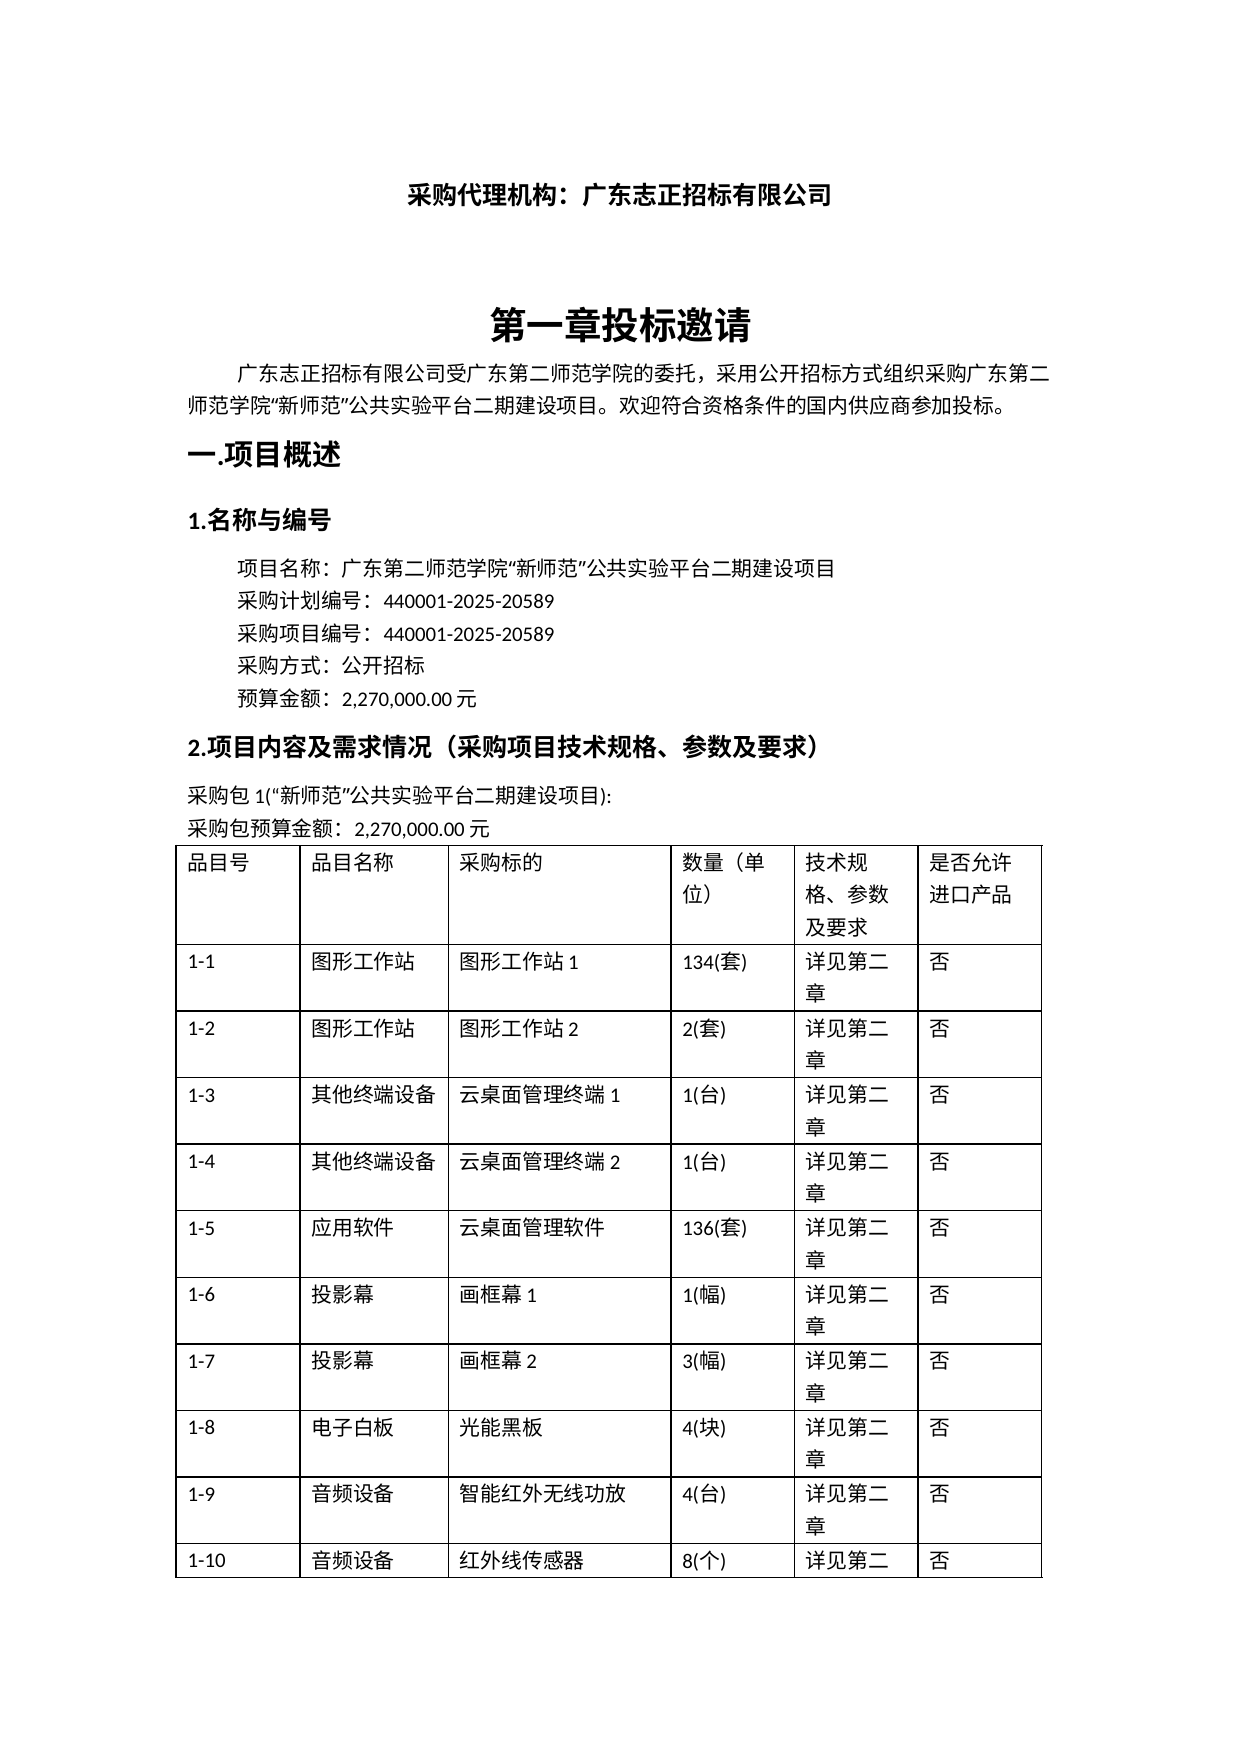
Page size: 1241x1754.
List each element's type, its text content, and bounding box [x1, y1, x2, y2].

text 一.项目概述 [187, 422, 1053, 487]
table_cell 画框幕2 [449, 1345, 670, 1409]
text 预算金额：2,270,000.00元 [187, 682, 1053, 714]
table_cell 否 [919, 1012, 1041, 1077]
table_cell 云桌面管理软件 [449, 1211, 670, 1276]
table_cell 1-6 [177, 1278, 299, 1343]
table_cell 4(台) [672, 1478, 794, 1543]
text 采购包1(“新师范”公共实验平台二期建设项目): [187, 779, 1053, 812]
table_cell 136(套) [672, 1211, 794, 1276]
table_cell 详见第二章 [795, 1478, 917, 1543]
table_cell 详见第二章 [795, 1345, 917, 1409]
table_cell 详见第二章 [795, 1544, 917, 1577]
table_cell 详见第二章 [795, 1145, 917, 1210]
table_cell 1(幅) [672, 1278, 794, 1343]
table_cell 否 [919, 945, 1041, 1010]
table_cell 画框幕1 [449, 1278, 670, 1343]
text 采购项目编号：440001-2025-20589 [187, 617, 1053, 649]
table_cell 详见第二章 [795, 1211, 917, 1276]
table_cell 详见第二章 [795, 1411, 917, 1476]
table_header 采购标的 [449, 846, 670, 943]
table_cell 否 [919, 1345, 1041, 1409]
table_cell 红外线传感器 [449, 1544, 670, 1577]
table_cell 详见第二章 [795, 1012, 917, 1077]
table_cell 音频设备 [301, 1544, 448, 1577]
table_cell 否 [919, 1278, 1041, 1343]
table_cell 1-5 [177, 1211, 299, 1276]
table_cell 图形工作站 [301, 945, 448, 1010]
table_cell 智能红外无线功放 [449, 1478, 670, 1543]
table_cell 投影幕 [301, 1345, 448, 1409]
table_cell 否 [919, 1411, 1041, 1476]
table_cell 否 [919, 1145, 1041, 1210]
table_cell 1(台) [672, 1078, 794, 1143]
table_cell 1-1 [177, 945, 299, 1010]
text 项目名称：广东第二师范学院“新师范”公共实验平台二期建设项目 [187, 552, 1053, 584]
table_cell 否 [919, 1544, 1041, 1577]
table_cell 2(套) [672, 1012, 794, 1077]
text 采购包预算金额：2,270,000.00元 [187, 812, 1053, 844]
text 1.名称与编号 [187, 487, 1053, 552]
text 第一章投标邀请 [187, 292, 1053, 357]
table_cell 1-8 [177, 1411, 299, 1476]
table_cell 其他终端设备 [301, 1078, 448, 1143]
table_header 是否允许进口产品 [919, 846, 1041, 943]
table_cell 1-3 [177, 1078, 299, 1143]
table_cell 详见第二章 [795, 1278, 917, 1343]
table_header 技术规格、参数及要求 [795, 846, 917, 943]
table_header 数量（单位） [672, 846, 794, 943]
table_cell 4(块) [672, 1411, 794, 1476]
text 广东志正招标有限公司受广东第二师范学院的委托，采用公开招标方式组织采购广东第二师范学院“新师范”公共实验平台二期建设项目。欢迎符合资格条件的国内供应商参加投标。 [187, 357, 1053, 422]
table_cell 8(个) [672, 1544, 794, 1577]
table_cell 1-2 [177, 1012, 299, 1077]
table_cell 3(幅) [672, 1345, 794, 1409]
table_header 品目号 [177, 846, 299, 943]
table_header 品目名称 [301, 846, 448, 943]
table_cell 云桌面管理终端1 [449, 1078, 670, 1143]
table_cell 详见第二章 [795, 1078, 917, 1143]
table_cell 详见第二章 [795, 945, 917, 1010]
table_cell 否 [919, 1211, 1041, 1276]
table_cell 图形工作站1 [449, 945, 670, 1010]
table_cell 其他终端设备 [301, 1145, 448, 1210]
table_cell 云桌面管理终端2 [449, 1145, 670, 1210]
table_cell 光能黑板 [449, 1411, 670, 1476]
text 采购代理机构：广东志正招标有限公司 [187, 162, 1053, 227]
table_cell 图形工作站2 [449, 1012, 670, 1077]
table_cell 1-4 [177, 1145, 299, 1210]
table_cell 134(套) [672, 945, 794, 1010]
text 采购计划编号：440001-2025-20589 [187, 584, 1053, 617]
table_cell 否 [919, 1078, 1041, 1143]
table_cell 1(台) [672, 1145, 794, 1210]
text 采购方式：公开招标 [187, 649, 1053, 682]
table_cell 1-9 [177, 1478, 299, 1543]
table_cell 电子白板 [301, 1411, 448, 1476]
table_cell 1-7 [177, 1345, 299, 1409]
table_cell 1-10 [177, 1544, 299, 1577]
table_cell 投影幕 [301, 1278, 448, 1343]
table_cell 否 [919, 1478, 1041, 1543]
text 2.项目内容及需求情况（采购项目技术规格、参数及要求） [187, 714, 1053, 779]
table_cell 图形工作站 [301, 1012, 448, 1077]
table_cell 应用软件 [301, 1211, 448, 1276]
table_cell 音频设备 [301, 1478, 448, 1543]
